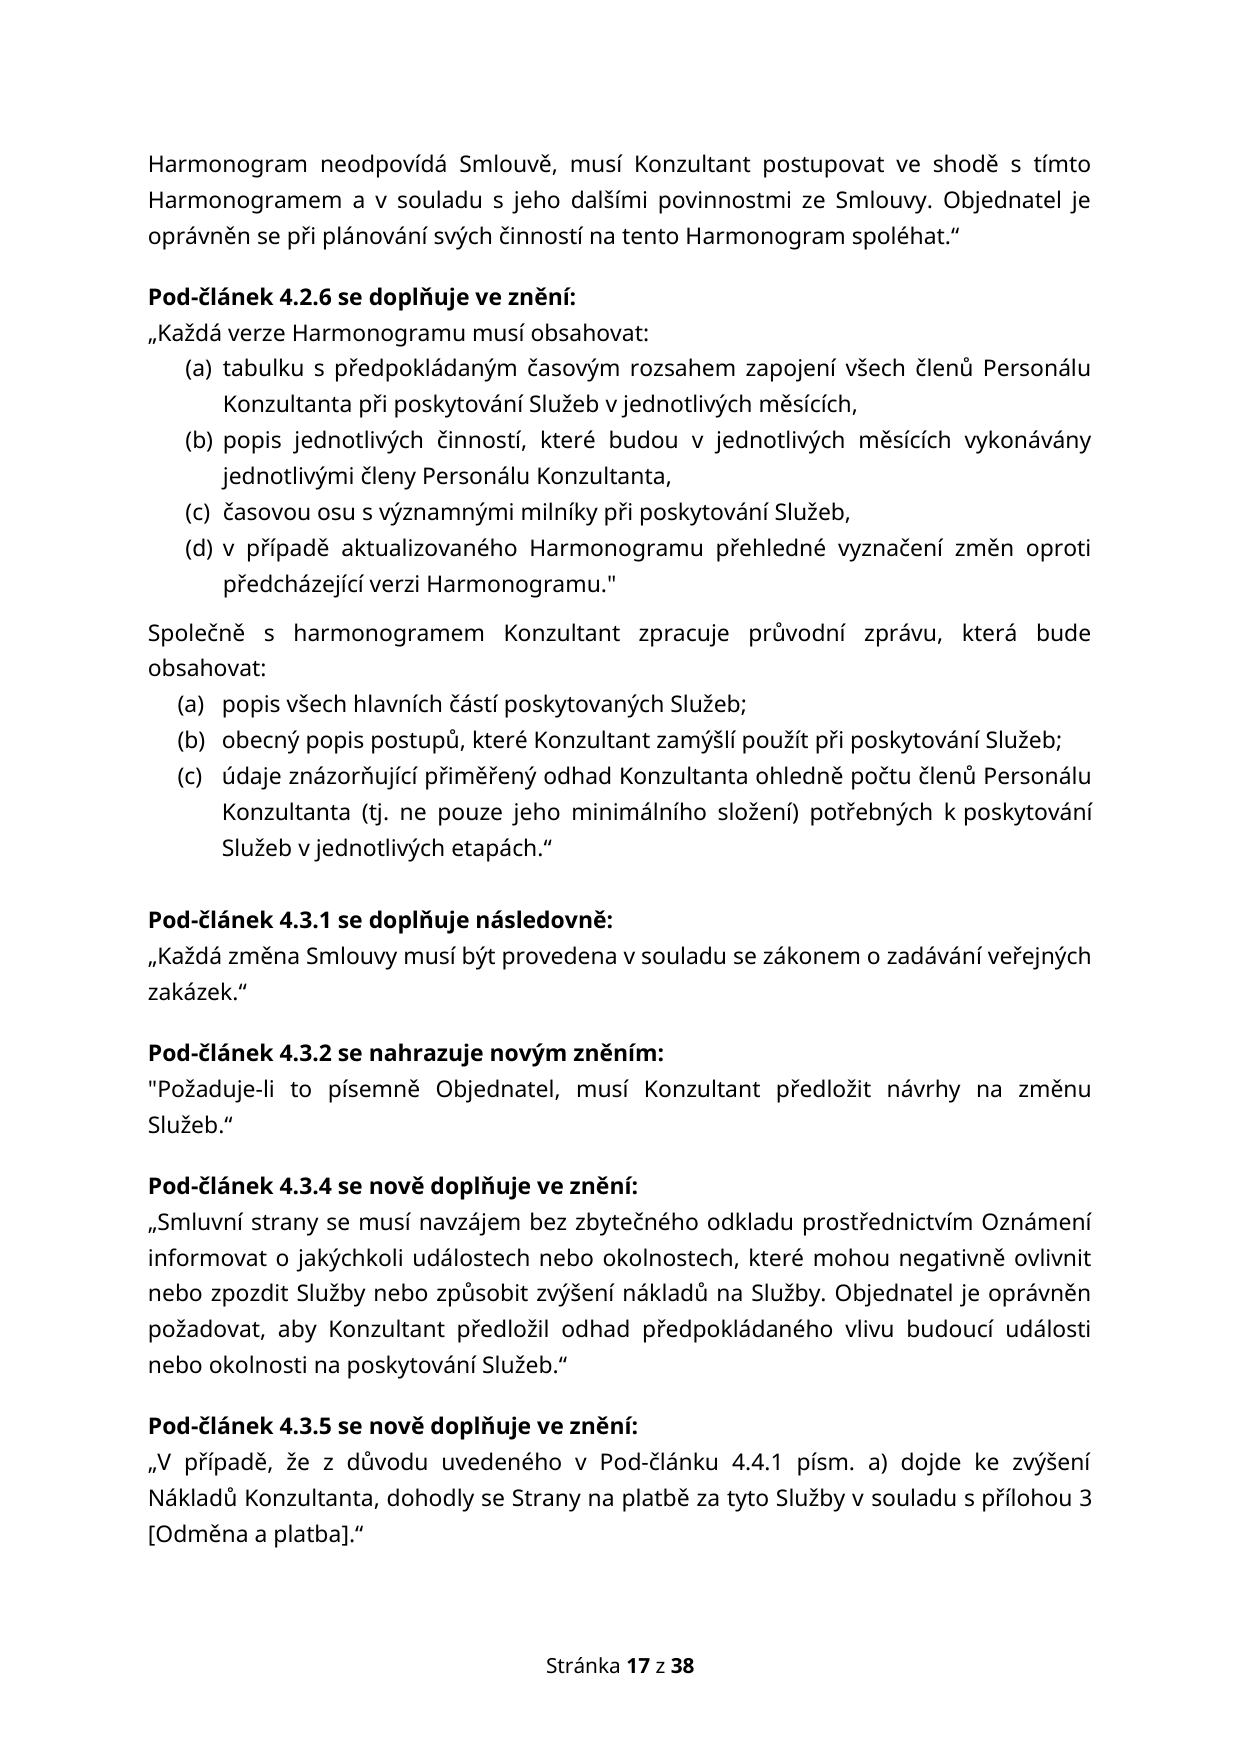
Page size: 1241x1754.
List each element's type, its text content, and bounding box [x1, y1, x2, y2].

text Pod-článek 4.3.4 se nově doplňuje ve znění: [148, 1169, 1092, 1201]
list tabulku s předpokládaným časovým rozsahem zapojení všech členů Personálu Konzultanta při poskytování Služeb v jednotlivých měsících, [185, 352, 1092, 419]
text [148, 148, 1092, 251]
list časovou osu s významnými milníky při poskytování Služeb, [185, 496, 1092, 527]
list údaje znázorňující přiměřený odhad Konzultanta ohledně počtu členů Personálu Konzultanta (tj. ne pouze jeho minimálního složení) potřebných k poskytování Služeb v jednotlivých etapách.“ [177, 760, 1092, 863]
text „Každá verze Harmonogramu musí obsahovat: [148, 316, 1092, 348]
list popis jednotlivých činností, které budou v jednotlivých měsících vykonávány jednotlivými členy Personálu Konzultanta, [185, 424, 1092, 491]
list popis všech hlavních částí poskytovaných Služeb; [177, 688, 1092, 719]
list v případě aktualizovaného Harmonogramu přehledné vyznačení změn oproti předcházející verzi Harmonogramu." [185, 532, 1092, 599]
text Pod-článek 4.3.5 se nově doplňuje ve znění: [148, 1410, 1092, 1441]
list obecný popis postupů, které Konzultant zamýšlí použít při poskytování Služeb; [177, 724, 1092, 756]
text Pod-článek 4.3.1 se doplňuje následovně: [148, 904, 1092, 935]
text Společně s harmonogramem Konzultant zpracuje průvodní zprávu, která bude obsahovat: [148, 616, 1092, 684]
text "Požaduje-li to písemně Objednatel, musí Konzultant předložit návrhy na změnu Služeb.“ [148, 1073, 1092, 1140]
text Pod-článek 4.3.2 se nahrazuje novým zněním: [148, 1037, 1092, 1068]
text „Smluvní strany se musí navzájem bez zbytečného odkladu prostřednictvím Oznámení informovat o jakýchkoli událostech nebo okolnostech, které mohou negativně ovlivnit nebo zpozdit Služby nebo způsobit zvýšení nákladů na Služby. Objednatel je oprávněn požadovat, aby Konzultant předložil odhad předpokládaného vlivu budoucí události nebo okolnosti na poskytování Služeb.“ [148, 1206, 1092, 1381]
text Pod-článek 4.2.6 se doplňuje ve znění: [148, 281, 1092, 312]
text „Každá změna Smlouvy musí být provedena v souladu se zákonem o zadávání veřejných zakázek.“ [148, 940, 1092, 1007]
text „V případě, že z důvodu uvedeného v Pod-článku 4.4.1 písm. a) dojde ke zvýšení Nákladů Konzultanta, dohodly se Strany na platbě za tyto Služby v souladu s přílohou 3 [Odměna a platba].“ [148, 1446, 1092, 1549]
